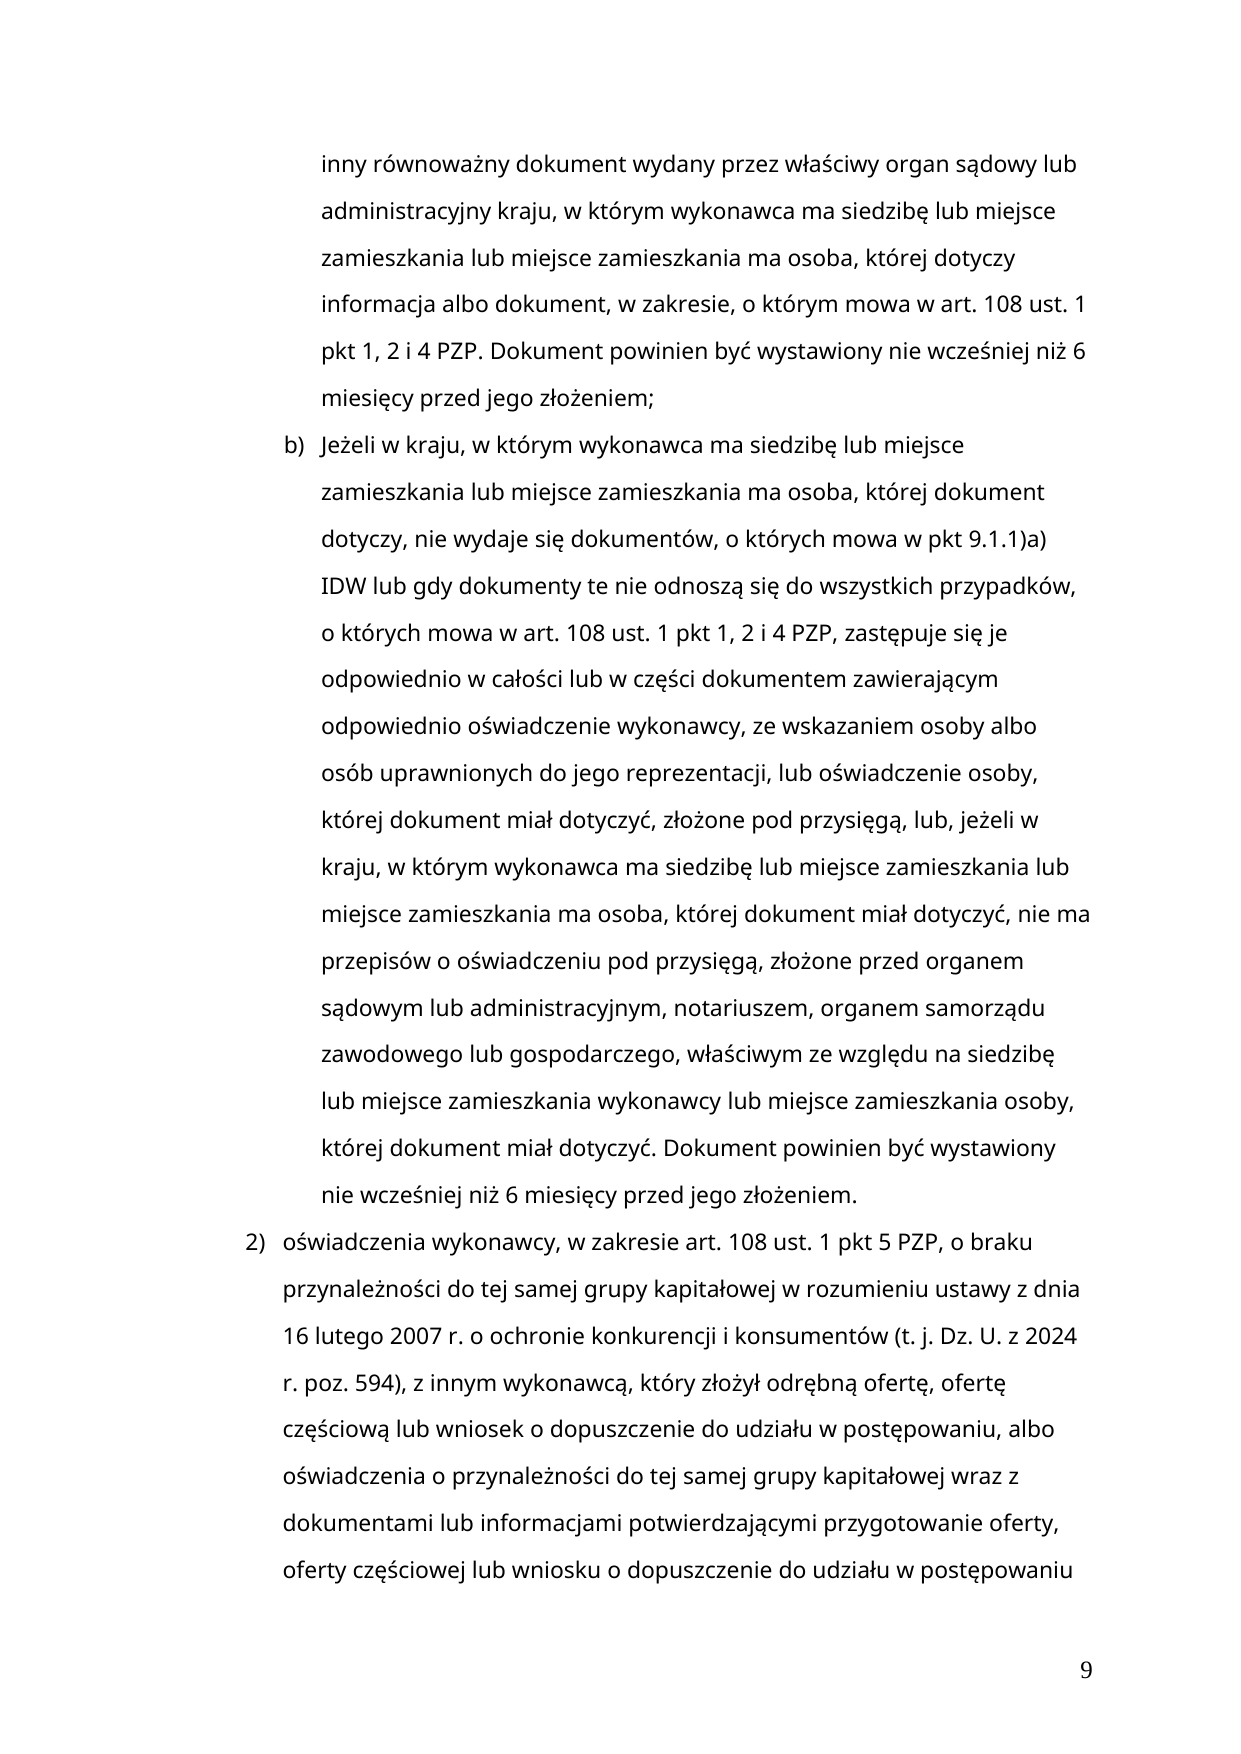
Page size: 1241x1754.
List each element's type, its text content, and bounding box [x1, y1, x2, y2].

list Jeżeli w kraju, w którym wykonawca ma siedzibę lub miejsce zamieszkania lub miejsce zamieszkania ma osoba, której dokument dotyczy, nie wydaje się dokumentów, o których mowa w pkt 9.1.1)a) IDW lub gdy dokumenty te nie odnoszą się do wszystkich przypadków, o których mowa w art. 108 ust. 1 pkt 1, 2 i 4 PZP, zastępuje się je odpowiednio w całości lub w części dokumentem zawierającym odpowiednio oświadczenie wykonawcy, ze wskazaniem osoby albo osób uprawnionych do jego reprezentacji, lub oświadczenie osoby, której dokument miał dotyczyć, złożone pod przysięgą, lub, jeżeli w kraju, w którym wykonawca ma siedzibę lub miejsce zamieszkania lub miejsce zamieszkania ma osoba, której dokument miał dotyczyć, nie ma przepisów o oświadczeniu pod przysięgą, złożone przed organem sądowym lub administracyjnym, notariuszem, organem samorządu zawodowego lub gospodarczego, właściwym ze względu na siedzibę lub miejsce zamieszkania wykonawcy lub miejsce zamieszkania osoby, której dokument miał dotyczyć. Dokument powinien być wystawiony nie wcześniej niż 6 miesięcy przed jego złożeniem. [283, 429, 1092, 1210]
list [245, 1226, 1092, 1585]
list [283, 148, 1092, 413]
